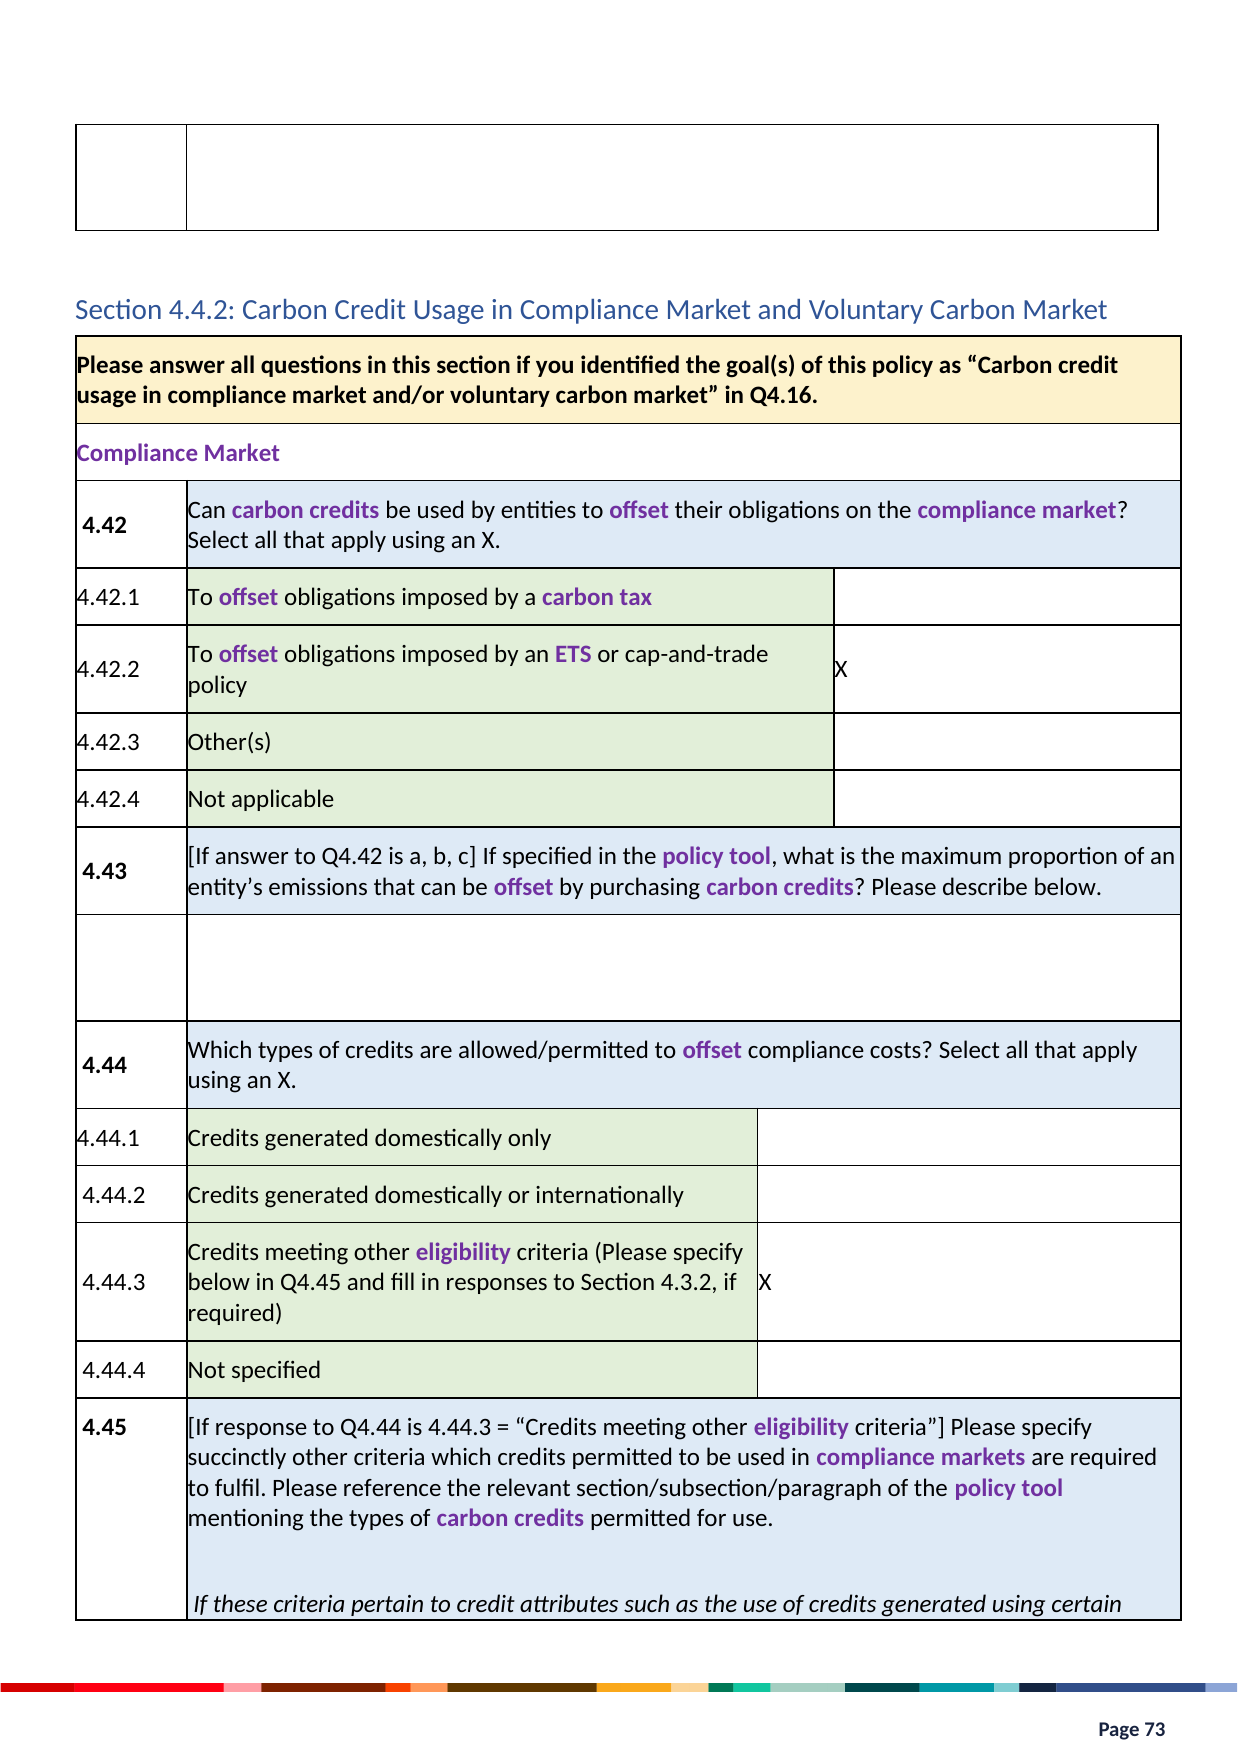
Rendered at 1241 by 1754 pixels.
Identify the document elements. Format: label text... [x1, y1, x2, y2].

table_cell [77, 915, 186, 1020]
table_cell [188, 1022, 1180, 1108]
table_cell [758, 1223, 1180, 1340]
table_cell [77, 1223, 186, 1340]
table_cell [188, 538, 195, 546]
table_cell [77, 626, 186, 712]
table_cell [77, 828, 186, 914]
picture [0, 1683, 1236, 1692]
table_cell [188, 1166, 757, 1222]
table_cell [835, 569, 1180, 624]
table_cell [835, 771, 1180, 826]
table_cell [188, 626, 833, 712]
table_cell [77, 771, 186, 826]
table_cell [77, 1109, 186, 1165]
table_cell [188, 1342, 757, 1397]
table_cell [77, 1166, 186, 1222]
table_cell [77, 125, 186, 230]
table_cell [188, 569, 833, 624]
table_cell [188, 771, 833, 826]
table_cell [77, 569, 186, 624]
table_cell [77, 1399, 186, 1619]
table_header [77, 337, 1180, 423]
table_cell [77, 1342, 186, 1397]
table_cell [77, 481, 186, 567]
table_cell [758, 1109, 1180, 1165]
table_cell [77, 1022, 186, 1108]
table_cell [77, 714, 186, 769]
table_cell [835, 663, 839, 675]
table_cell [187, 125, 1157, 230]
subtitle Section 4.4.2: Carbon Credit Usage in Compliance Market and Voluntary Carbon Market [75, 291, 1165, 327]
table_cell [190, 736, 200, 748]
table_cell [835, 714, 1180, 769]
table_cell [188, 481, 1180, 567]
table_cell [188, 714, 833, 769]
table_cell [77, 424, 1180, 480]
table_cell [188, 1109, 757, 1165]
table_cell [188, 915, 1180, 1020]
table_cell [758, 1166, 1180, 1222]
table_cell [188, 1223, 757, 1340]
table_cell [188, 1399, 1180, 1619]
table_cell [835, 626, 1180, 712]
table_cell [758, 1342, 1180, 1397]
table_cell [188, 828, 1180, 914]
